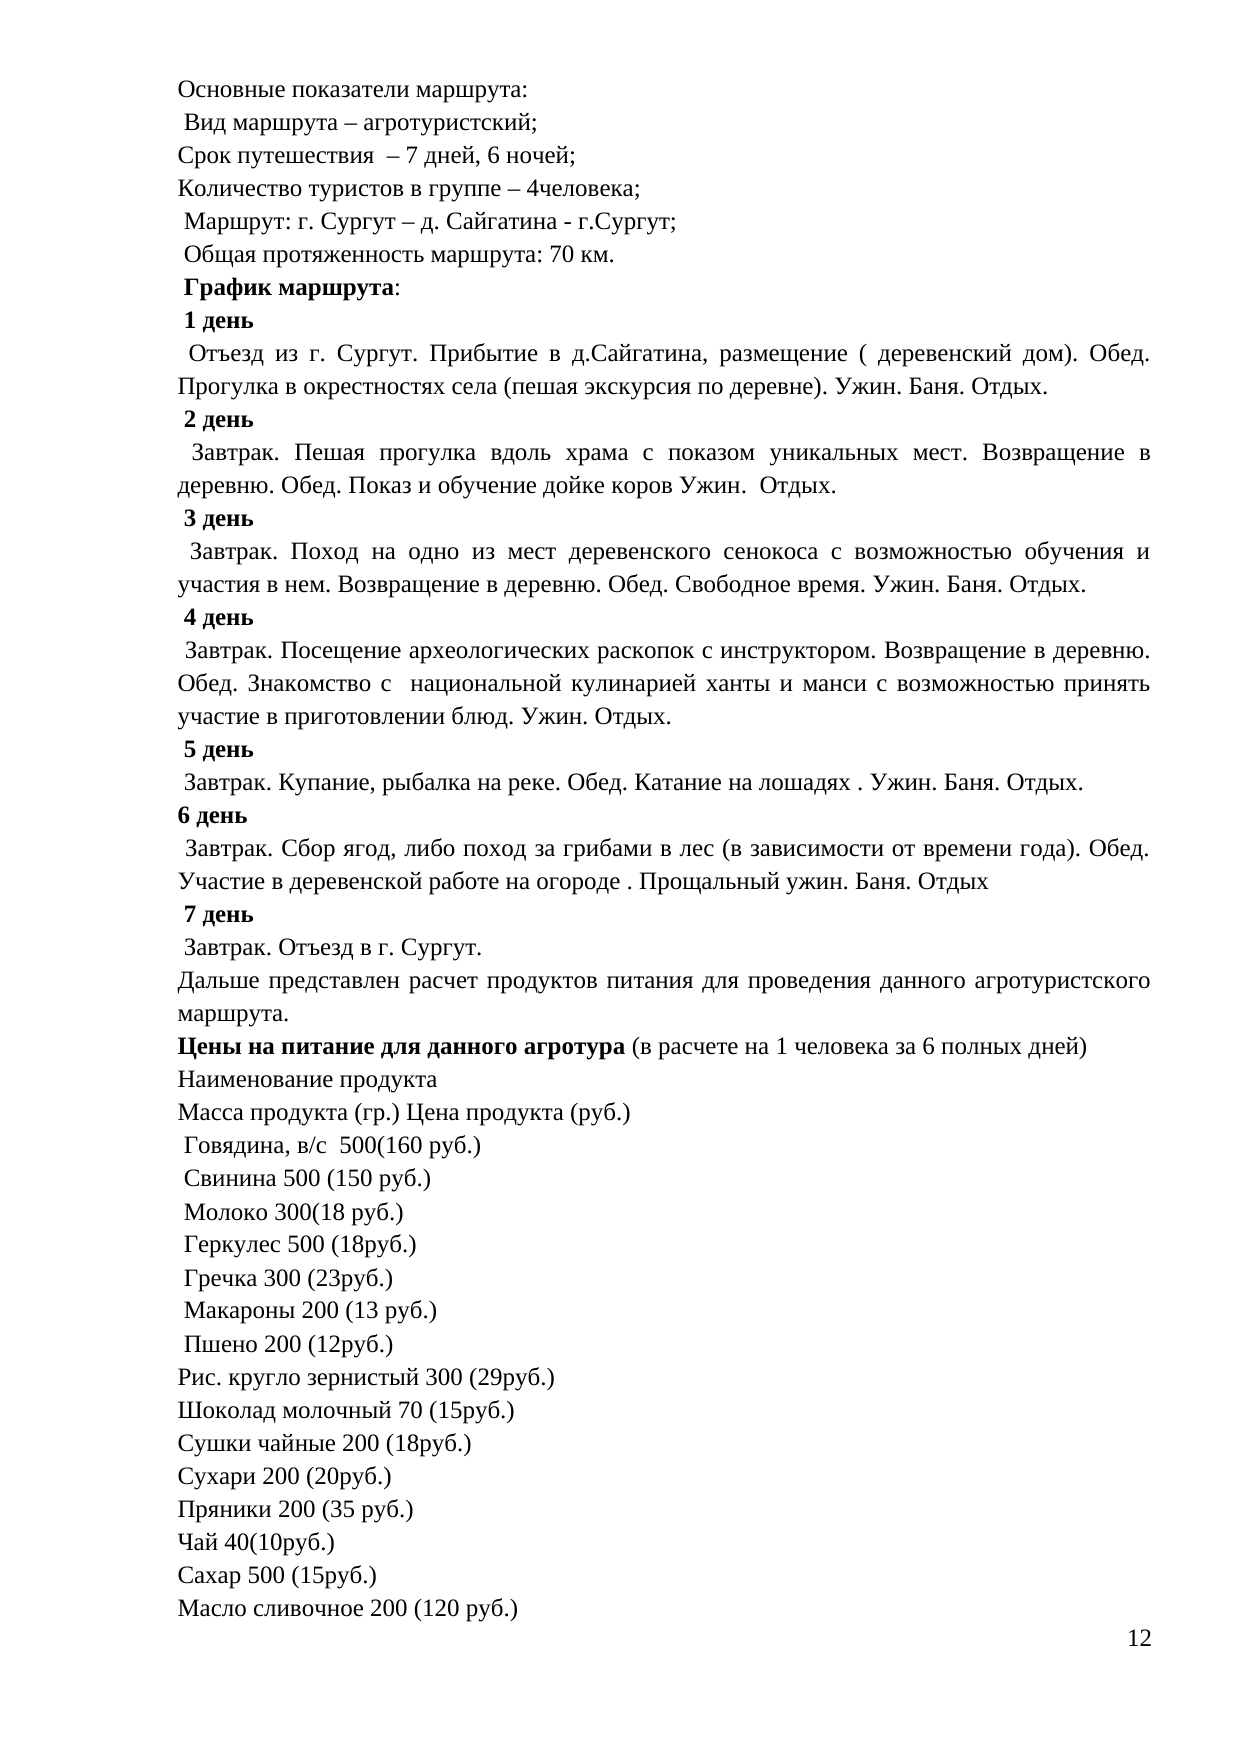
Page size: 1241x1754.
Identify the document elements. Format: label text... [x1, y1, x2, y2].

text Завтрак. Посещение археологических раскопок с инструктором. Возвращение в деревню. Обед. Знакомство с национальной кулинарией ханты и манси с возможностью принять участие в приготовлении блюд. Ужин. Отдых. [177, 635, 1152, 730]
text Молоко 300(18 руб.) [177, 1197, 1152, 1225]
text Масло сливочное 200 (120 руб.) [177, 1593, 1152, 1622]
text Пшено 200 (12руб.) [177, 1329, 1152, 1357]
text Макароны 200 (13 руб.) [177, 1296, 1152, 1324]
text Свинина 500 (150 руб.) [177, 1163, 1152, 1192]
text Срок путешествия – 7 дней, 6 ночей; [177, 140, 1152, 169]
text Общая протяженность маршрута: 70 км. [177, 239, 1152, 268]
text 7 день [177, 899, 1152, 928]
text Отъезд из г. Сургут. Прибытие в д.Сайгатина, размещение ( деревенский дом). Обед. Прогулка в окрестностях села (пешая экскурсия по деревне). Ужин. Баня. Отдых. [177, 338, 1152, 400]
text Маршрут: г. Сургут – д. Сайгатина - г.Сургут; [177, 206, 1152, 235]
text Завтрак. Отъезд в г. Сургут. [177, 932, 1152, 961]
text Сухари 200 (20руб.) [177, 1461, 1152, 1489]
text Вид маршрута – агротуристский; [177, 107, 1152, 136]
text 2 день [177, 404, 1152, 433]
text Завтрак. Купание, рыбалка на реке. Обед. Катание на лошадях . Ужин. Баня. Отдых. [177, 767, 1152, 796]
text 4 день [177, 602, 1152, 631]
text Геркулес 500 (18руб.) [177, 1229, 1152, 1258]
text Завтрак. Пешая прогулка вдоль храма с показом уникальных мест. Возвращение в деревню. Обед. Показ и обучение дойке коров Ужин. Отдых. [177, 437, 1152, 499]
text Говядина, в/с 500(160 руб.) [177, 1131, 1152, 1159]
text Шоколад молочный 70 (15руб.) [177, 1395, 1152, 1423]
text График маршрута: [177, 272, 1152, 301]
text 6 день [177, 800, 1152, 829]
text Завтрак. Сбор ягод, либо поход за грибами в лес (в зависимости от времени года). Обед. Участие в деревенской работе на огороде . Прощальный ужин. Баня. Отдых [177, 833, 1152, 895]
text Основные показатели маршрута: [177, 74, 1152, 103]
text Масса продукта (гр.) Цена продукта (руб.) [177, 1097, 1152, 1126]
text Цены на питание для данного агротура (в расчете на 1 человека за 6 полных дней) [177, 1031, 1152, 1060]
text Сахар 500 (15руб.) [177, 1560, 1152, 1588]
text Наименование продукта [177, 1064, 1152, 1093]
text 5 день [177, 734, 1152, 763]
text Пряники 200 (35 руб.) [177, 1494, 1152, 1522]
text 3 день [177, 503, 1152, 532]
text Количество туристов в группе – 4человека; [177, 173, 1152, 202]
text Сушки чайные 200 (18руб.) [177, 1428, 1152, 1456]
text Чай 40(10руб.) [177, 1527, 1152, 1556]
text Дальше представлен расчет продуктов питания для проведения данного агротуристского маршрута. [177, 965, 1152, 1027]
text Рис. кругло зернистый 300 (29руб.) [177, 1362, 1152, 1390]
text Гречка 300 (23руб.) [177, 1263, 1152, 1291]
text 1 день [177, 305, 1152, 334]
text Завтрак. Поход на одно из мест деревенского сенокоса с возможностью обучения и участия в нем. Возвращение в деревню. Обед. Свободное время. Ужин. Баня. Отдых. [177, 536, 1152, 598]
